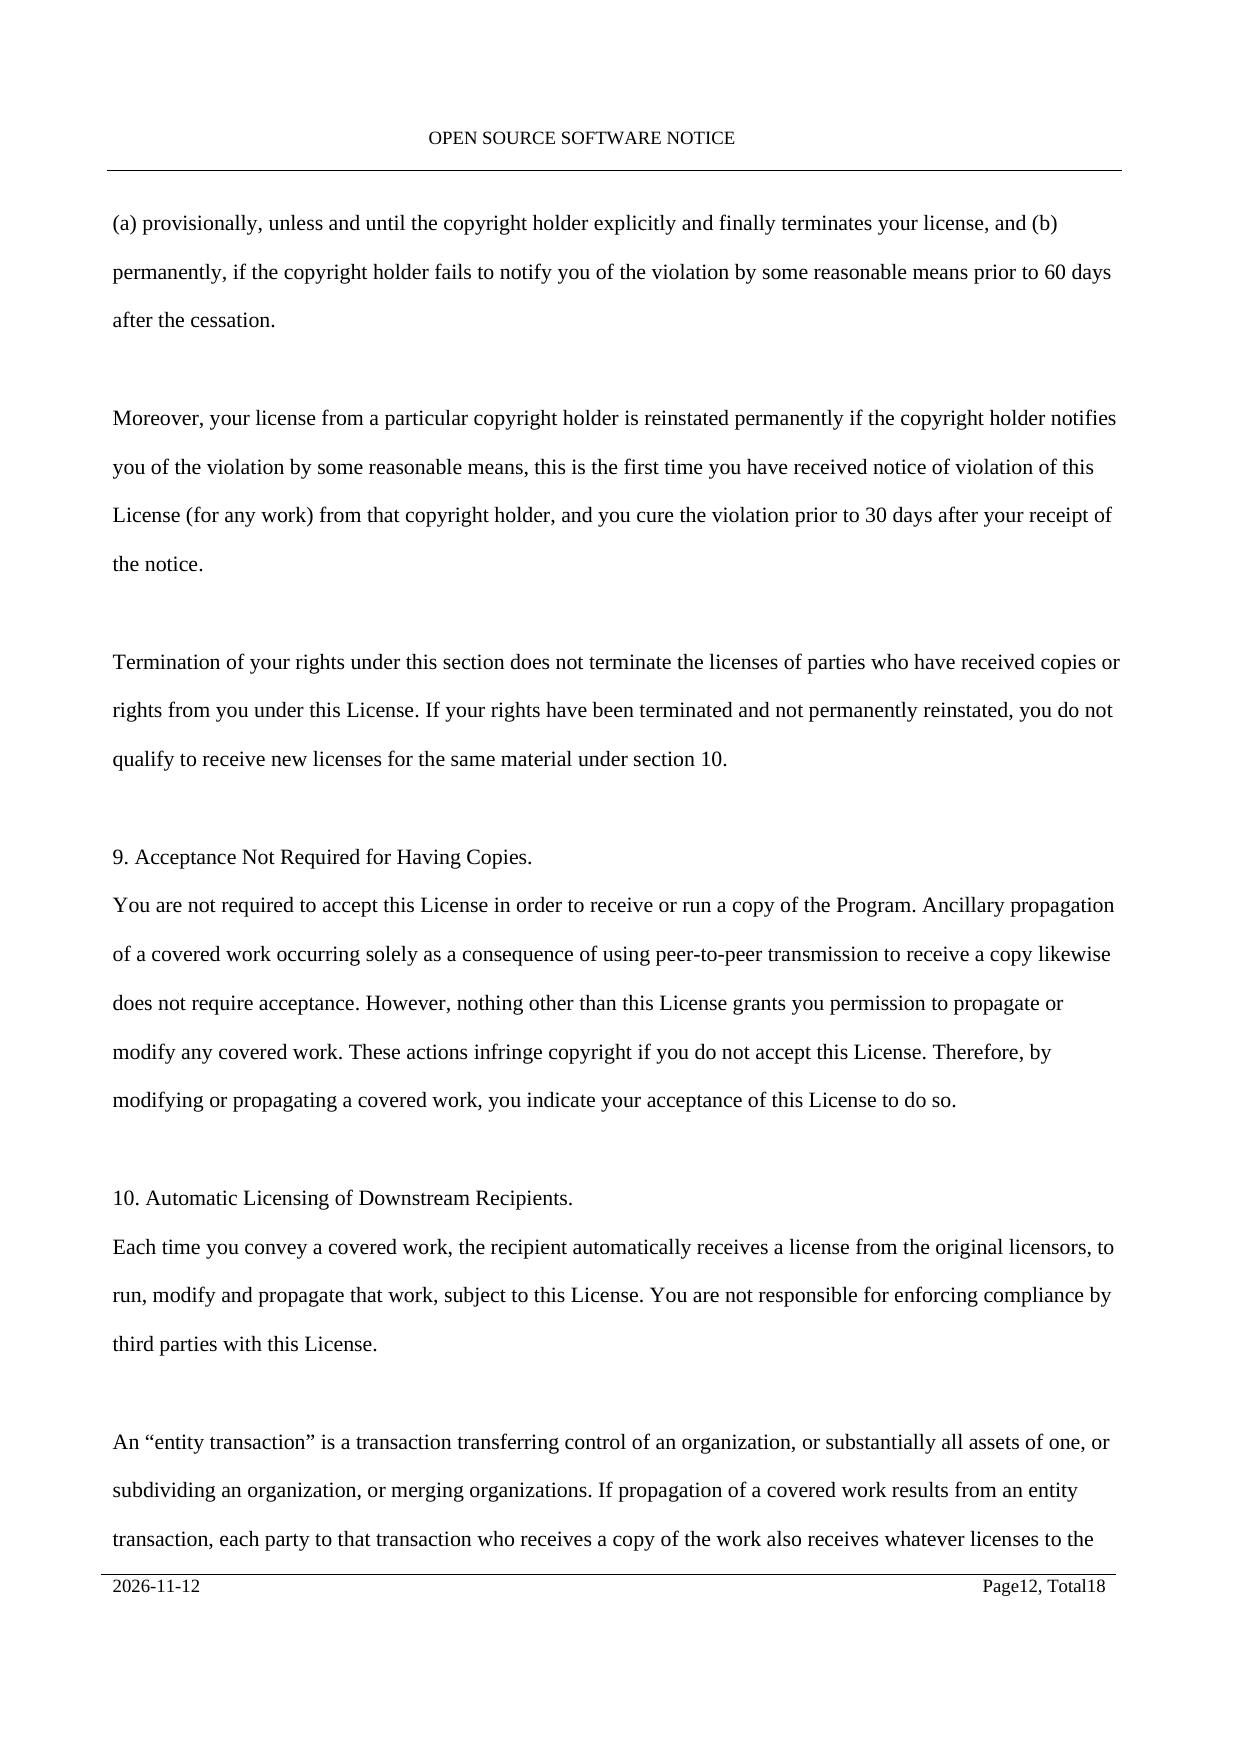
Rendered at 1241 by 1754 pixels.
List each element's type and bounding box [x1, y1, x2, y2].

text [112, 206, 1128, 1555]
